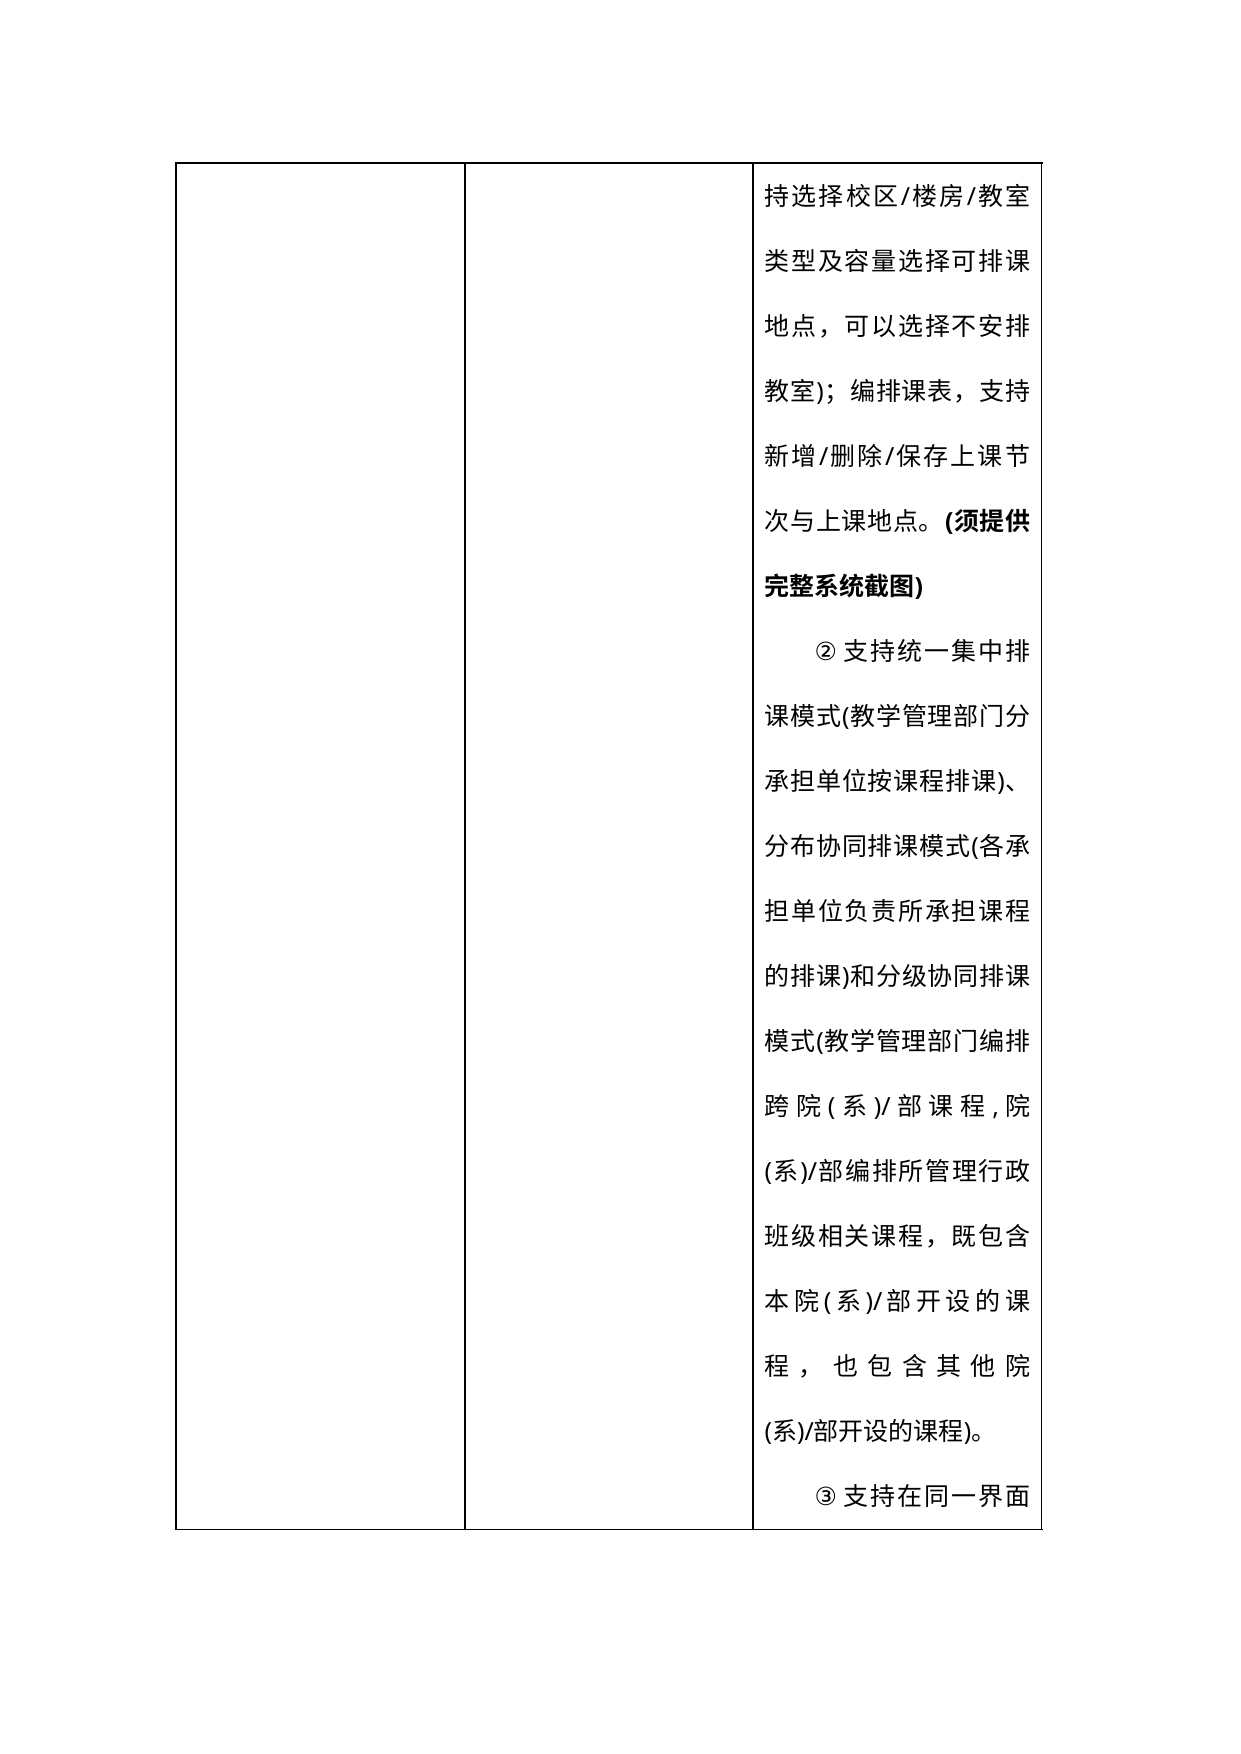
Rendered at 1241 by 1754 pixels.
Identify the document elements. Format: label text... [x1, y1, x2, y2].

table_cell 1 [177, 164, 464, 1528]
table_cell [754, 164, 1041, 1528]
table_cell [466, 164, 752, 1528]
